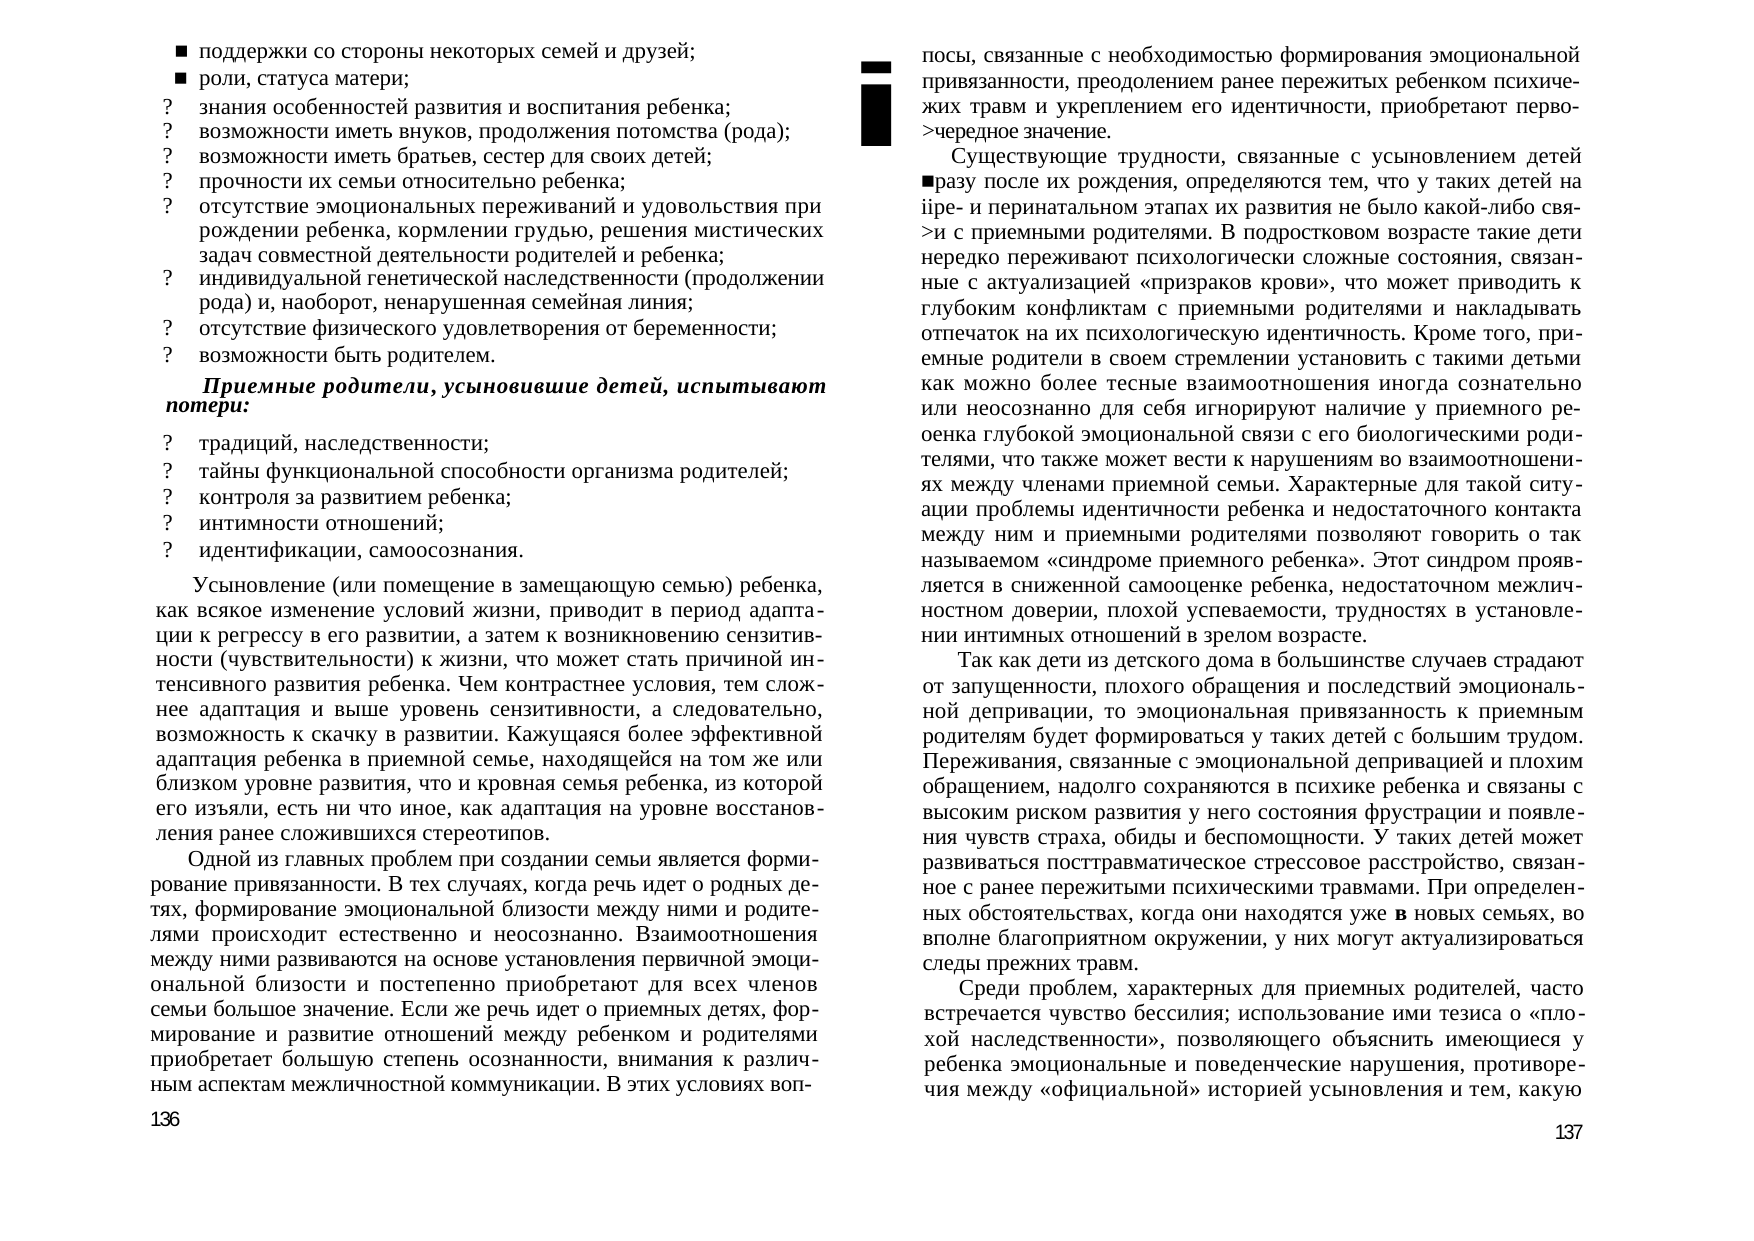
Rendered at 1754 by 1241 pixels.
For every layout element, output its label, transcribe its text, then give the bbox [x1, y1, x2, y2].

text Одной из главных проблем при создании семьи является формирование привязанности. В тех случаях, когда речь идет о родных детях, формирование эмоциональной близости между ними и родителями происходит естественно и неосознанно. Взаимоотношения между ними развиваются на основе установления первичной эмоциональной близости и постепенно приобретают для всех членов семьи большое значение. Если же речь идет о приемных детях, формирование и развитие отношений между ребенком и родителями приобретает большую степень осознанности, внимания к различным аспектам межличностной коммуникации. В этих условиях воп- [150, 846, 819, 1096]
text Существующие трудности, связанные с усыновлением детей ■разу после их рождения, определяются тем, что у таких детей на iipe- и перинатальном этапах их развития не было какой-либо свя->и с приемными родителями. В подростковом возрасте такие дети нередко переживают психологически сложные состояния, связанные с актуализацией «призраков крови», что может приводить к глубоким конфликтам с приемными родителями и накладывать отпечаток на их психологическую идентичность. Кроме того, приемные родители в своем стремлении установить с такими детьми как можно более тесные взаимоотношения иногда сознательно или неосознанно для себя игнорируют наличие у приемного ре-оенка глубокой эмоциональной связи с его биологическими родителями, что также может вести к нарушениям во взаимоотношениях между членами приемной семьи. Характерные для такой ситуации проблемы идентичности ребенка и недостаточного контакта между ним и приемными родителями позволяют говорить о так называемом «синдроме приемного ребенка». Этот синдром проявляется в сниженной самооценке ребенка, недостаточном межличностном доверии, плохой успеваемости, трудностях в установлении интимных отношений в зрелом возрасте. [921, 143, 1583, 648]
text 136 [150, 1107, 834, 1131]
text Усыновление (или помещение в замещающую семью) ребенка, как всякое изменение условий жизни, приводит в период адаптации к регрессу в его развитии, а затем к возникновению сензитив-ности (чувствительности) к жизни, что может стать причиной интенсивного развития ребенка. Чем контрастнее условия, тем сложнее адаптация и выше уровень сензитивности, а следовательно, возможность к скачку в развитии. Кажущаяся более эффективной адаптация ребенка в приемной семье, находящейся на том же или близком уровне развития, что и кровная семья ребенка, из которой его изъяли, есть ни что иное, как адаптация на уровне восстановления ранее сложившихся стереотипов. [156, 573, 824, 845]
text ■ поддержки со стороны некоторых семей и друзей; [174, 37, 834, 64]
list интимности отношений; [162, 509, 834, 536]
text Так как дети из детского дома в большинстве случаев страдают от запущенности, плохого обращения и последствий эмоциональной депривации, то эмоциональная привязанность к приемным родителям будет формироваться у таких детей с большим трудом. Переживания, связанные с эмоциональной депривацией и плохим обращением, надолго сохраняются в психике ребенка и связаны с высоким риском развития у него состояния фрустрации и появления чувств страха, обиды и беспомощности. У таких детей может развиваться посттравматическое стрессовое расстройство, связанное с ранее пережитыми психическими травмами. При определенных обстоятельствах, когда они находятся уже в новых семьях, во вполне благоприятном окружении, у них могут актуализироваться следы прежних травм. [922, 648, 1585, 975]
list возможности иметь внуков, продолжения потомства (рода); [162, 119, 834, 144]
list возможности иметь братьев, сестер для своих детей; [162, 144, 834, 169]
list знания особенностей развития и воспитания ребенка; [162, 93, 834, 119]
list контроля за развитием ребенка; [162, 483, 834, 509]
list индивидуальной генетической наследственности (продолжении рода) и, наоборот, ненарушенная семейная линия; [162, 267, 834, 314]
text ■ роли, статуса матери; [173, 64, 834, 90]
list отсутствие физического удовлетворения от беременности; [162, 314, 834, 341]
text i [846, 62, 921, 146]
list тайны функциональной способности организма родителей; [162, 457, 834, 483]
list возможности быть родителем. [162, 341, 834, 367]
text посы, связанные с необходимостью формирования эмоциональной привязанности, преодолением ранее пережитых ребенком психиче-жих травм и укреплением его идентичности, приобретают перво->чередное значение. [922, 43, 1580, 143]
text Приемные родители, усыновившие детей, испытывают потери: [166, 379, 827, 416]
list традиций, наследственности; [162, 429, 834, 455]
list отсутствие эмоциональных переживаний и удовольствия при рождении ребенка, кормлении грудью, решения мистических задач совместной деятельности родителей и ребенка; [162, 193, 834, 267]
list идентификации, самоосознания. [162, 536, 834, 562]
list прочности их семьи относительно ребенка; [162, 169, 834, 193]
text 137 [921, 1120, 1585, 1144]
text Среди проблем, характерных для приемных родителей, часто встречается чувство бессилия; использование ими тезиса о «плохой наследственности», позволяющего объяснить имеющиеся у ребенка эмоциональные и поведенческие нарушения, противоречия между «официальной» историей усыновления и тем, какую [924, 975, 1585, 1101]
